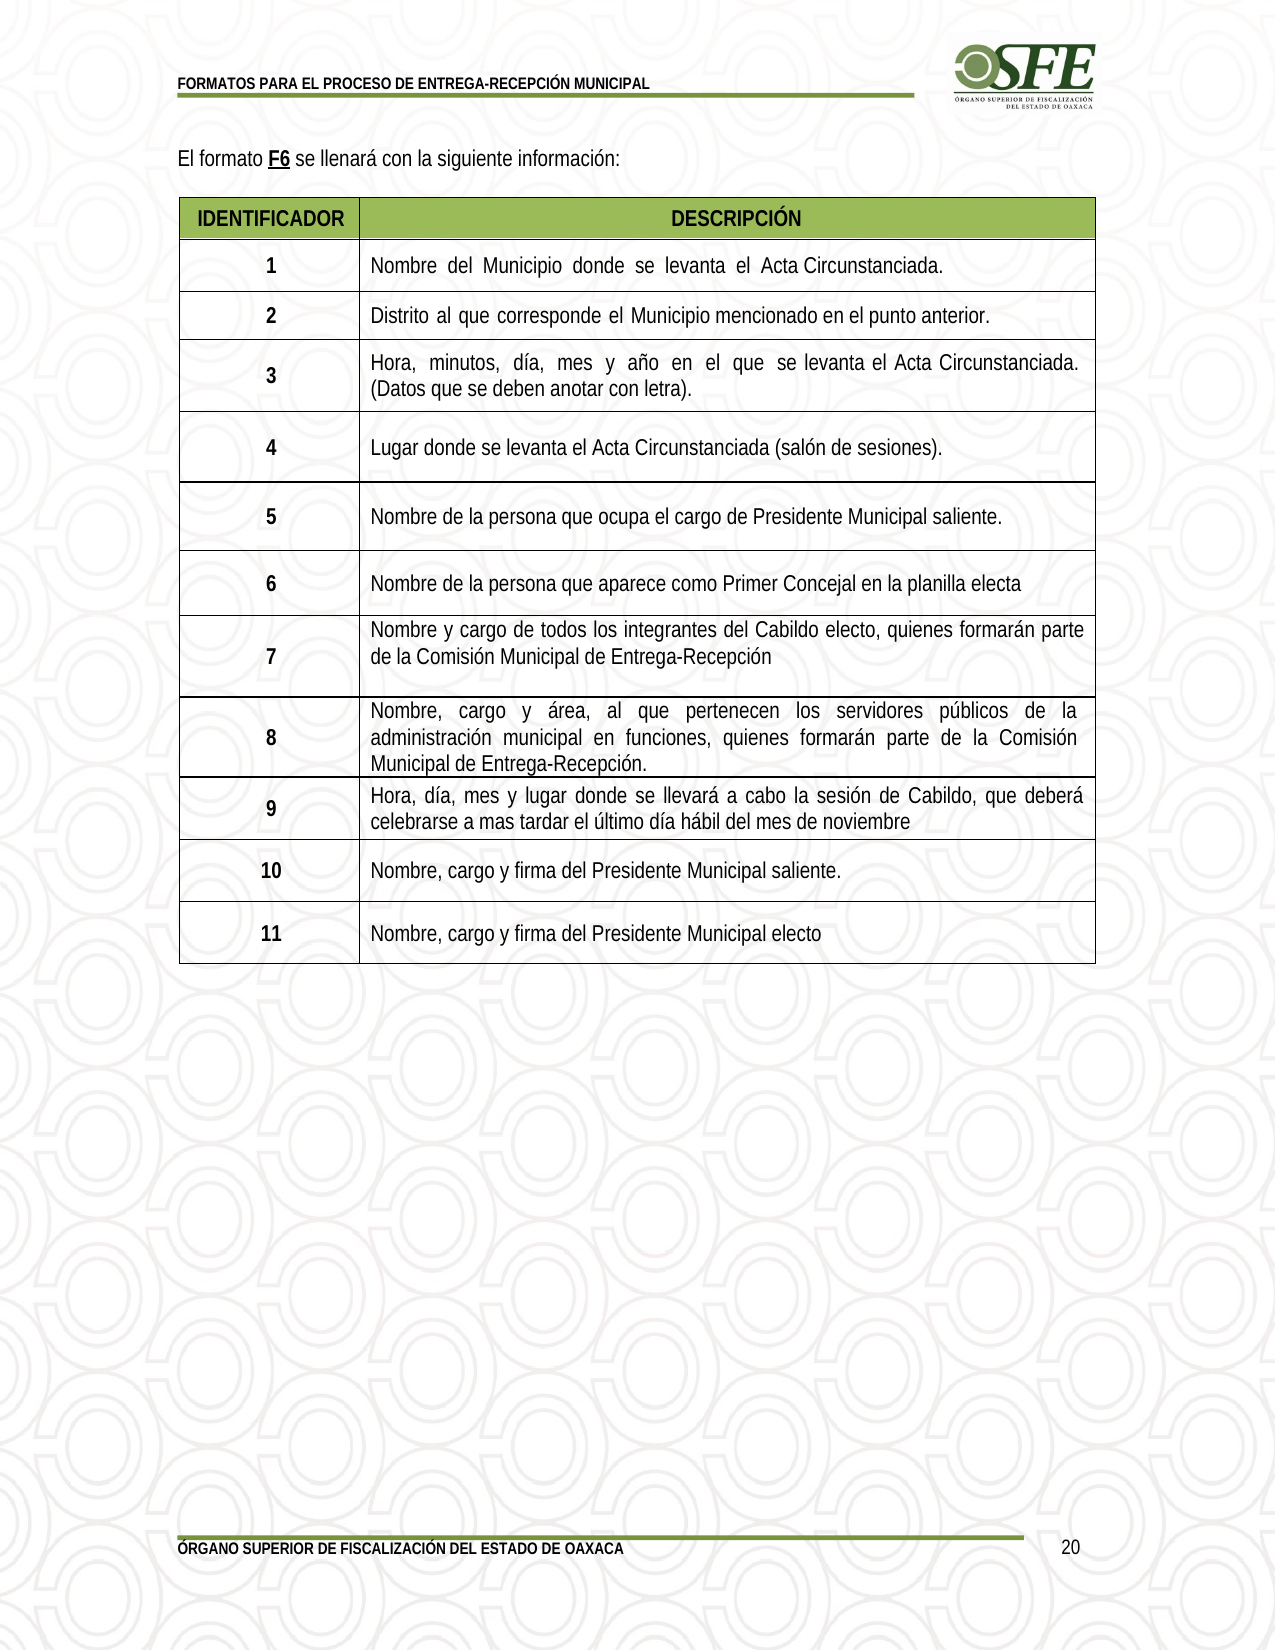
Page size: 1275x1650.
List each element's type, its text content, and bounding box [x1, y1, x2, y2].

table_cell Nombre, cargo y área, al que pertenecen los servidores públicos de la administración municipal en funciones, quienes formarán parte de la Comisión Municipal de Entrega-Recepción. [360, 698, 1095, 776]
table_cell Nombre, cargo y firma del Presidente Municipal saliente. [360, 840, 1095, 901]
table_cell 6 [180, 551, 359, 615]
picture [0, 0, 1275, 1650]
table_cell 1 [180, 240, 359, 291]
table_cell Nombre de la persona que aparece como Primer Concejal en la planilla electa [360, 551, 1095, 615]
table_cell 9 [180, 778, 359, 839]
table_cell Lugar donde se levanta el Acta Circunstanciada (salón de sesiones). [360, 412, 1095, 481]
table_cell 5 [180, 483, 359, 550]
table_cell 8 [180, 698, 359, 776]
table_cell 3 [180, 340, 359, 411]
table_cell Nombre de la persona que ocupa el cargo de Presidente Municipal saliente. [360, 483, 1095, 550]
table_cell 10 [180, 840, 359, 901]
table_cell Nombre, cargo y firma del Presidente Municipal electo [360, 902, 1095, 963]
table_cell Hora, minutos, día, mes y año en el que se levanta el Acta Circunstanciada. (Datos que se deben anotar con letra). [360, 340, 1095, 411]
table_header IDENTIFICADOR [180, 198, 359, 238]
table_cell Distrito al que corresponde el Municipio mencionado en el punto anterior. [360, 292, 1095, 339]
table_header DESCRIPCIÓN [360, 198, 1095, 238]
table_cell 2 [180, 292, 359, 339]
table_cell 7 [180, 616, 359, 696]
table_cell 4 [180, 412, 359, 481]
table_cell Nombre y cargo de todos los integrantes del Cabildo electo, quienes formarán parte de la Comisión Municipal de Entrega-Recepción [360, 616, 1095, 696]
table_cell 11 [180, 902, 359, 963]
table_cell Hora, día, mes y lugar donde se llevará a cabo la sesión de Cabildo, que deberá celebrarse a mas tardar el último día hábil del mes de noviembre [360, 778, 1095, 839]
text El formato F6 se llenará con la siguiente información: [177, 144, 1098, 171]
table_cell Nombre del Municipio donde se levanta el Acta Circunstanciada. [360, 240, 1095, 291]
